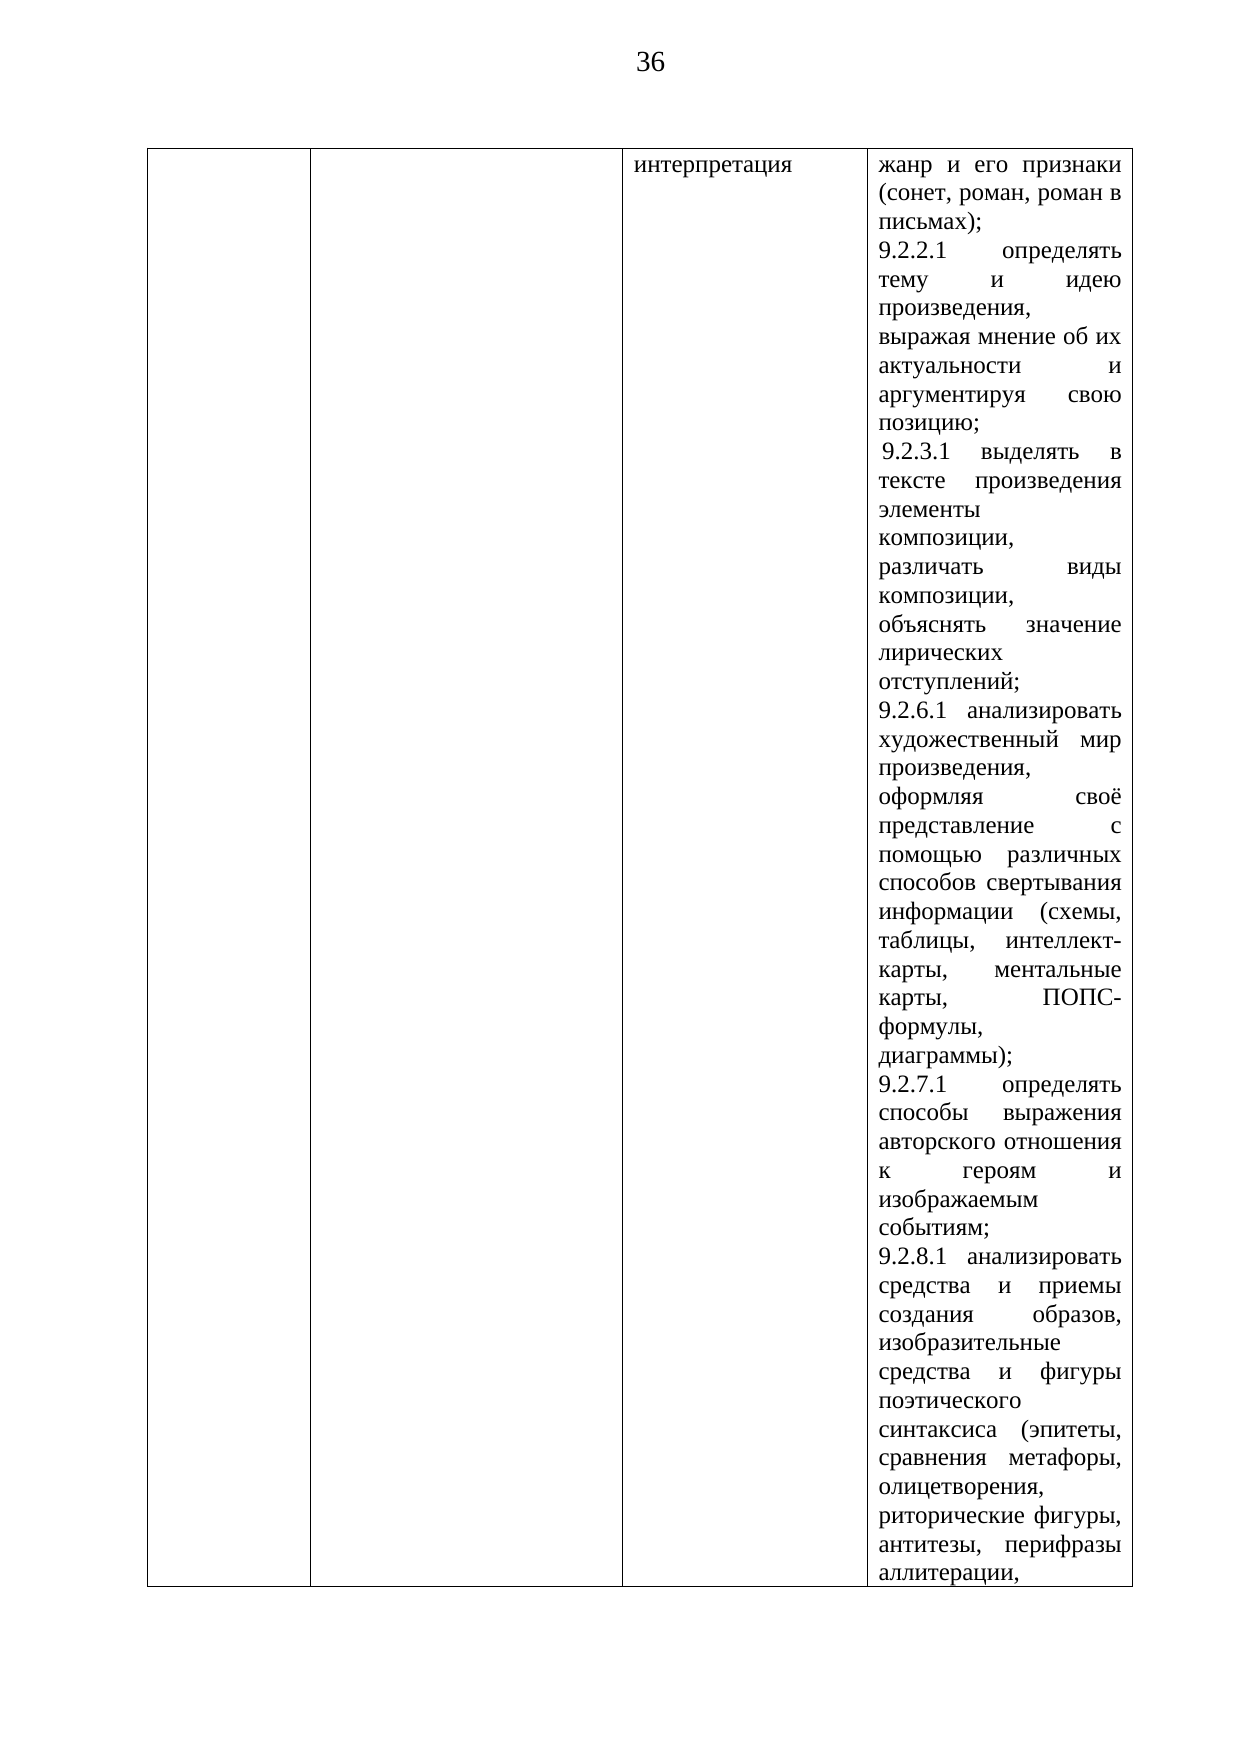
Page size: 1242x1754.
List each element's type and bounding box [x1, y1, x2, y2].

table_cell [868, 149, 1132, 1586]
table_cell [623, 149, 867, 1586]
